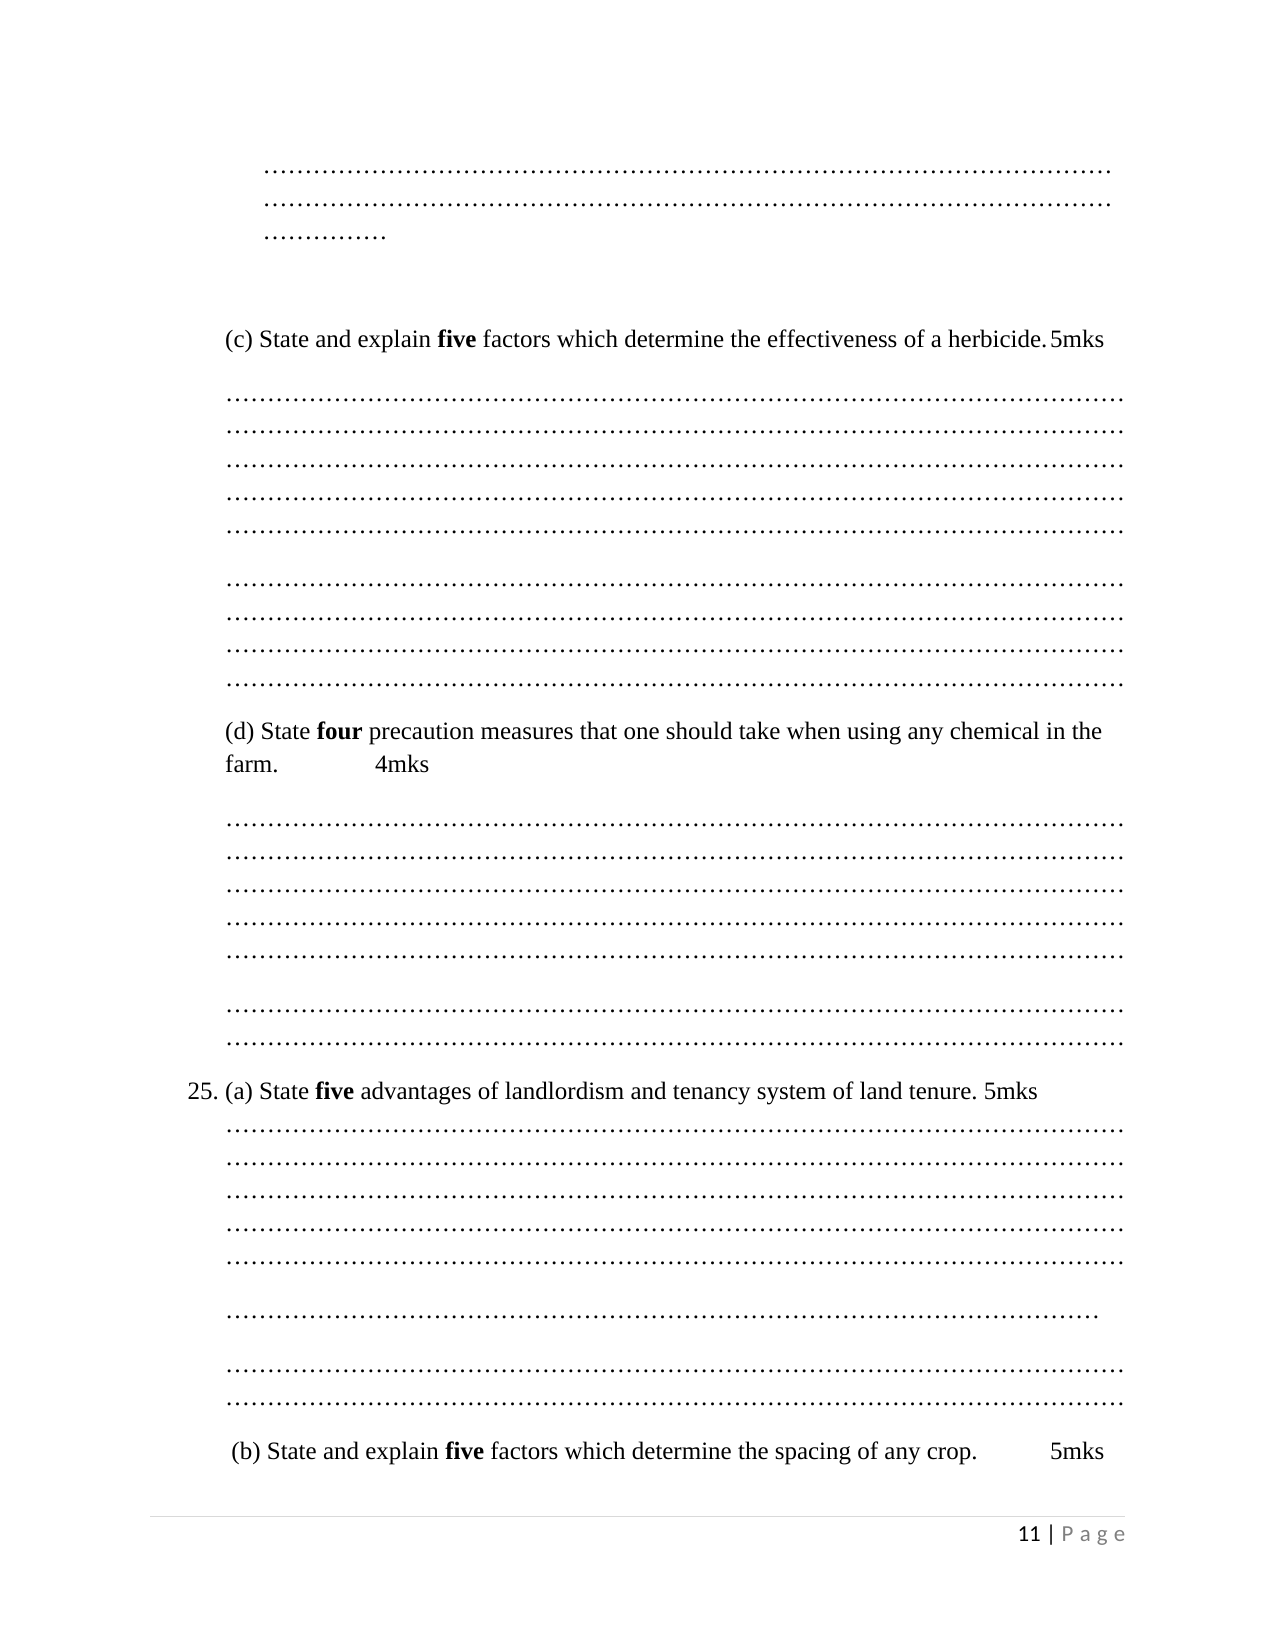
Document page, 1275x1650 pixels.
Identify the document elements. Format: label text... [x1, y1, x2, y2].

text …………………………………………………………………………………………… [187, 1295, 1125, 1324]
list (a) State five advantages of landlordism and tenancy system of land tenure. 5mks [187, 1076, 1125, 1105]
list ……………………………………………………………………………………………………………………………………………………………………………………………………………………………………………………………………………………………………………………………………………………………………………………………………………………………………………………………………………………………… [225, 1109, 1125, 1270]
list (d) State four precaution measures that one should take when using any chemical in the farm. 4mks [225, 716, 1125, 778]
text ……………………………………………………………………………………………………………………………………………………………………………………………………………………………………………………………………………………………………………………………………………………………………………………………… [225, 563, 1125, 691]
list (b) State and explain five factors which determine the spacing of any crop. 5mks [225, 1436, 1125, 1464]
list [262, 150, 1125, 245]
list (c) State and explain five factors which determine the effectiveness of a herbicide. 5mks [225, 324, 1125, 352]
text ……………………………………………………………………………………………………………………………………………………………………………………………… [225, 1349, 1125, 1411]
text ……………………………………………………………………………………………………………………………………………………………………………………………… [225, 989, 1125, 1051]
